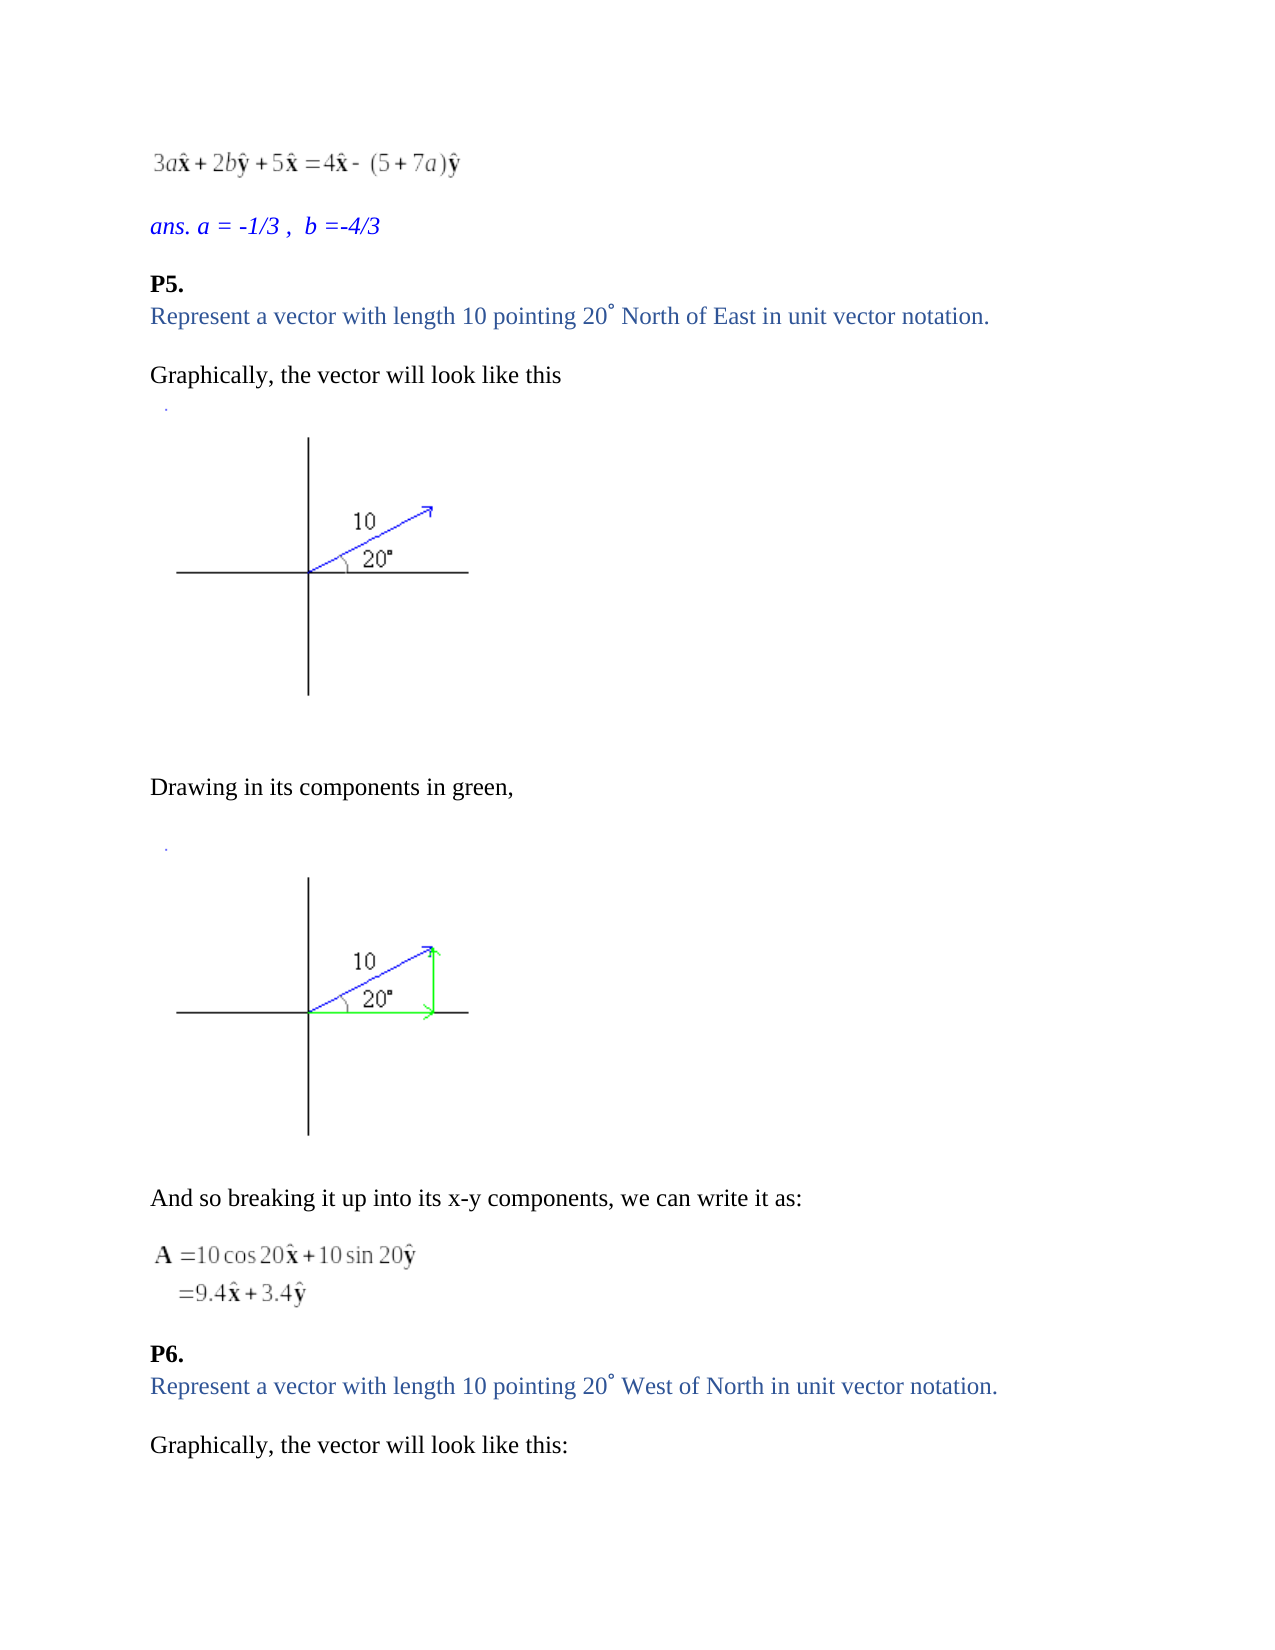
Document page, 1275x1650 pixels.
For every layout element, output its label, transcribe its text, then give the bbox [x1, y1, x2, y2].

text ans. a = -1/3 , b =-4/3 [150, 211, 1125, 240]
text Represent a vector with length 10 pointing 20˚ North of East in unit vector notation. [150, 297, 1125, 332]
text Graphically, the vector will look like this: [150, 1431, 1125, 1459]
text P6. [150, 1339, 1125, 1368]
text P5. [150, 269, 1125, 297]
text And so breaking it up into its x-y components, we can write it as: [150, 1183, 1125, 1212]
picture [150, 389, 533, 743]
text Represent a vector with length 10 pointing 20˚ West of North in unit vector notation. [150, 1368, 1125, 1402]
text Drawing in its components in green, [150, 772, 1125, 800]
text Graphically, the vector will look like this [150, 360, 1125, 389]
picture [150, 829, 533, 1183]
